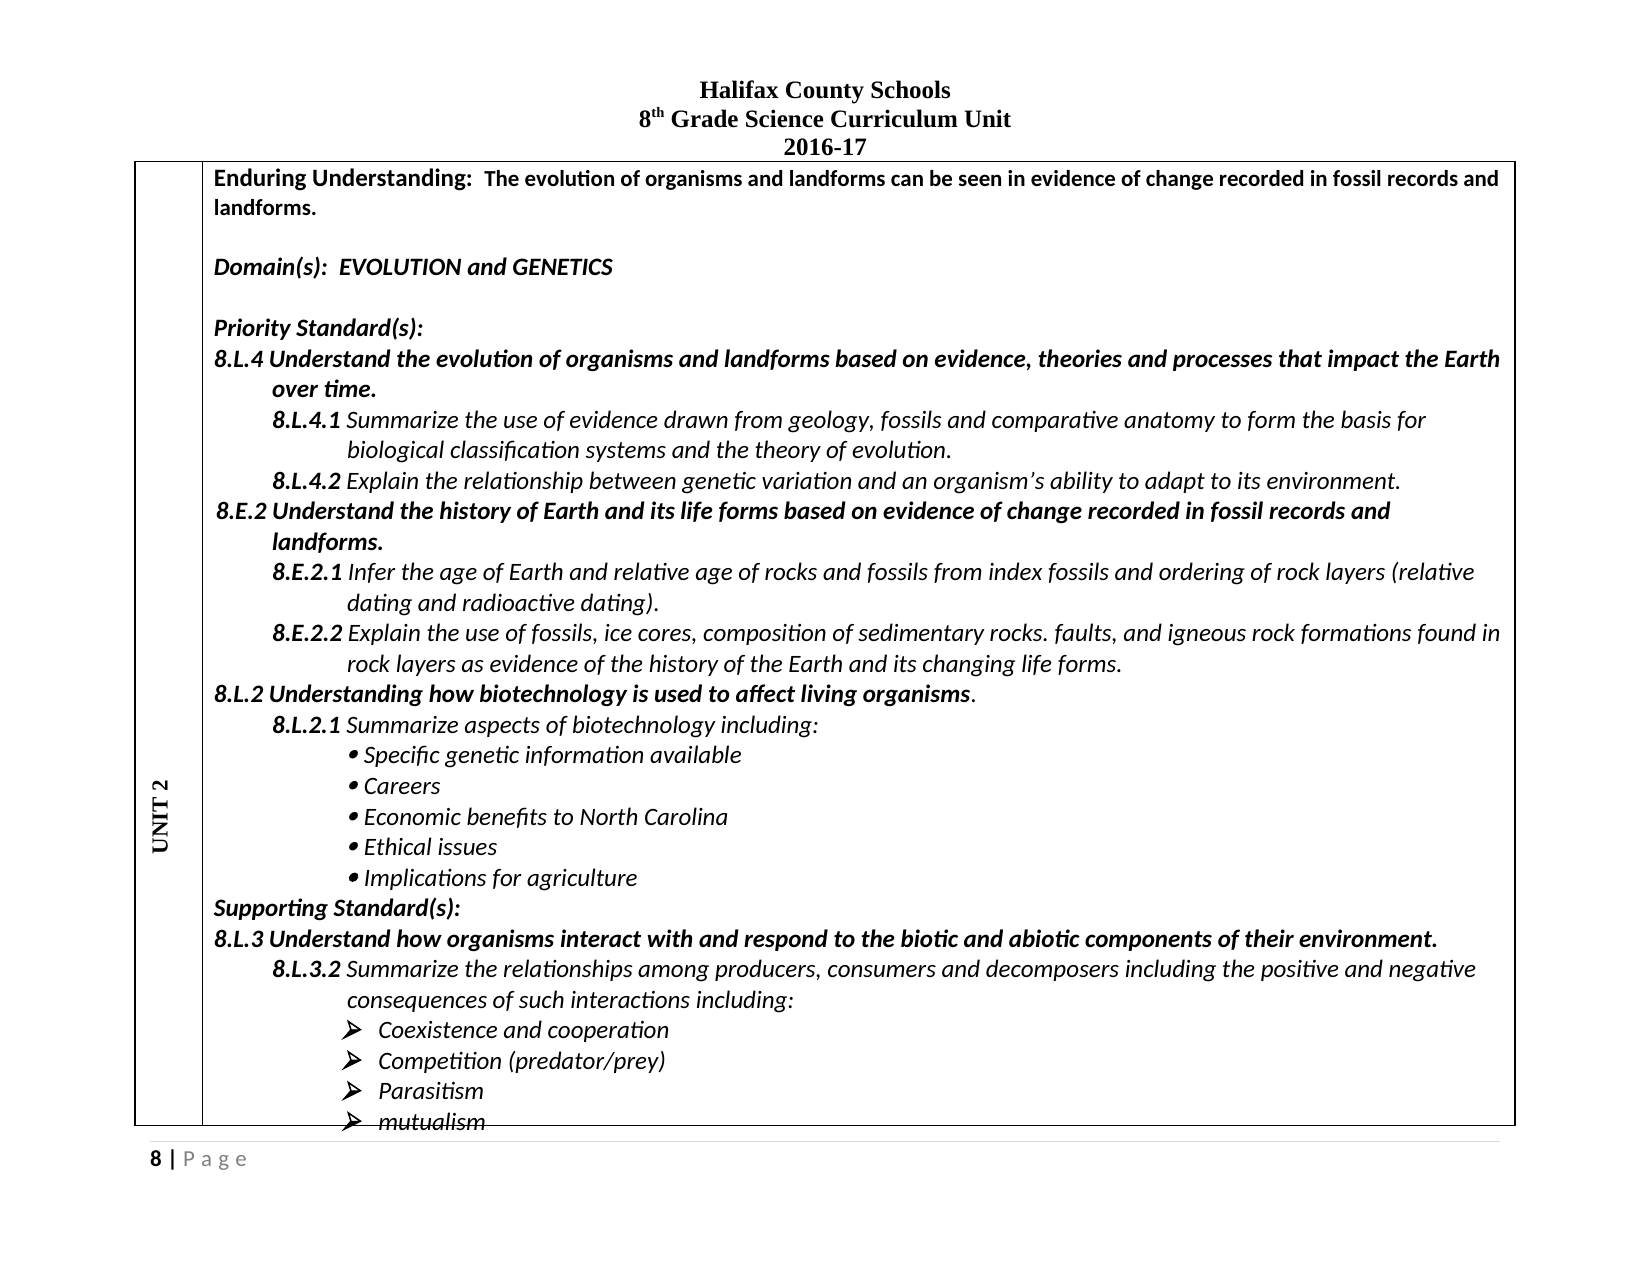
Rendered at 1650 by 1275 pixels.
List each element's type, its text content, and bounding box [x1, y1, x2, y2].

table_cell UNIT 2 [136, 162, 202, 1125]
table_cell Enduring Understanding: The evolution of organisms and landforms can be seen in evidence of change recorded in fossil records and landforms. Domain(s): EVOLUTION and GENETICS Priority Standard(s): 8.L.4 Understand the evolution of organisms and landforms based on evidence, theories and processes that impact the Earth over time. 8.L.4.1 Summarize the use of evidence drawn from geology, fossils and comparative anatomy to form the basis for biological classification systems and the theory of evolution. 8.L.4.2 Explain the relationship between genetic variation and an organism’s ability to adapt to its environment. 8.E.2 Understand the history of Earth and its life forms based on evidence of change recorded in fossil records and landforms. 8.E.2.1 Infer the age of Earth and relative age of rocks and fossils from index fossils and ordering of rock layers (relative dating and radioactive dating). 8.E.2.2 Explain the use of fossils, ice cores, composition of sedimentary rocks. faults, and igneous rock formations found in rock layers as evidence of the history of the Earth and its changing life forms. 8.L.2 Understanding how biotechnology is used to affect living organisms. 8.L.2.1 Summarize aspects of biotechnology including: Specific genetic information available Careers Economic benefits to North Carolina Ethical issues Implications for agriculture Supporting Standard(s): 8.L.3 Understand how organisms interact with and respond to the biotic and abiotic components of their environment. 8.L.3.2 Summarize the relationships among producers, consumers and decomposers including the positive and negative consequences of such interactions including: Coexistence and cooperation Competition (predator/prey) Parasitism mutualism 7.L.1 Understand the processes, structures and functions of living organisms that enable them to survive, reproduce and carry out the basic functions of life. 7.L.1.2 Compare the structures and functions of plant and animal cells, including major organelles (cell membrane, cell wall, nucleus, chloroplasts, mitochondria and vacuoles). 7.L.1.4 Summarize the general functions of the major systems of the human body (digestion, respiration, reproduction, circulation and excretion) and the ways that these systems interact with each other to sustain life. 7.L.2 Understand the relationship of the mechanisms of cellular reproduction, patterns of inheritance and external factors to potential variation among offspring. 7.L.2.1 Explain why offspring that result from sexual reproduction (fertilization and meiosis) have greater variation than offspring that result from asexual reproduction (budding and meiosis). [203, 162, 1514, 1125]
